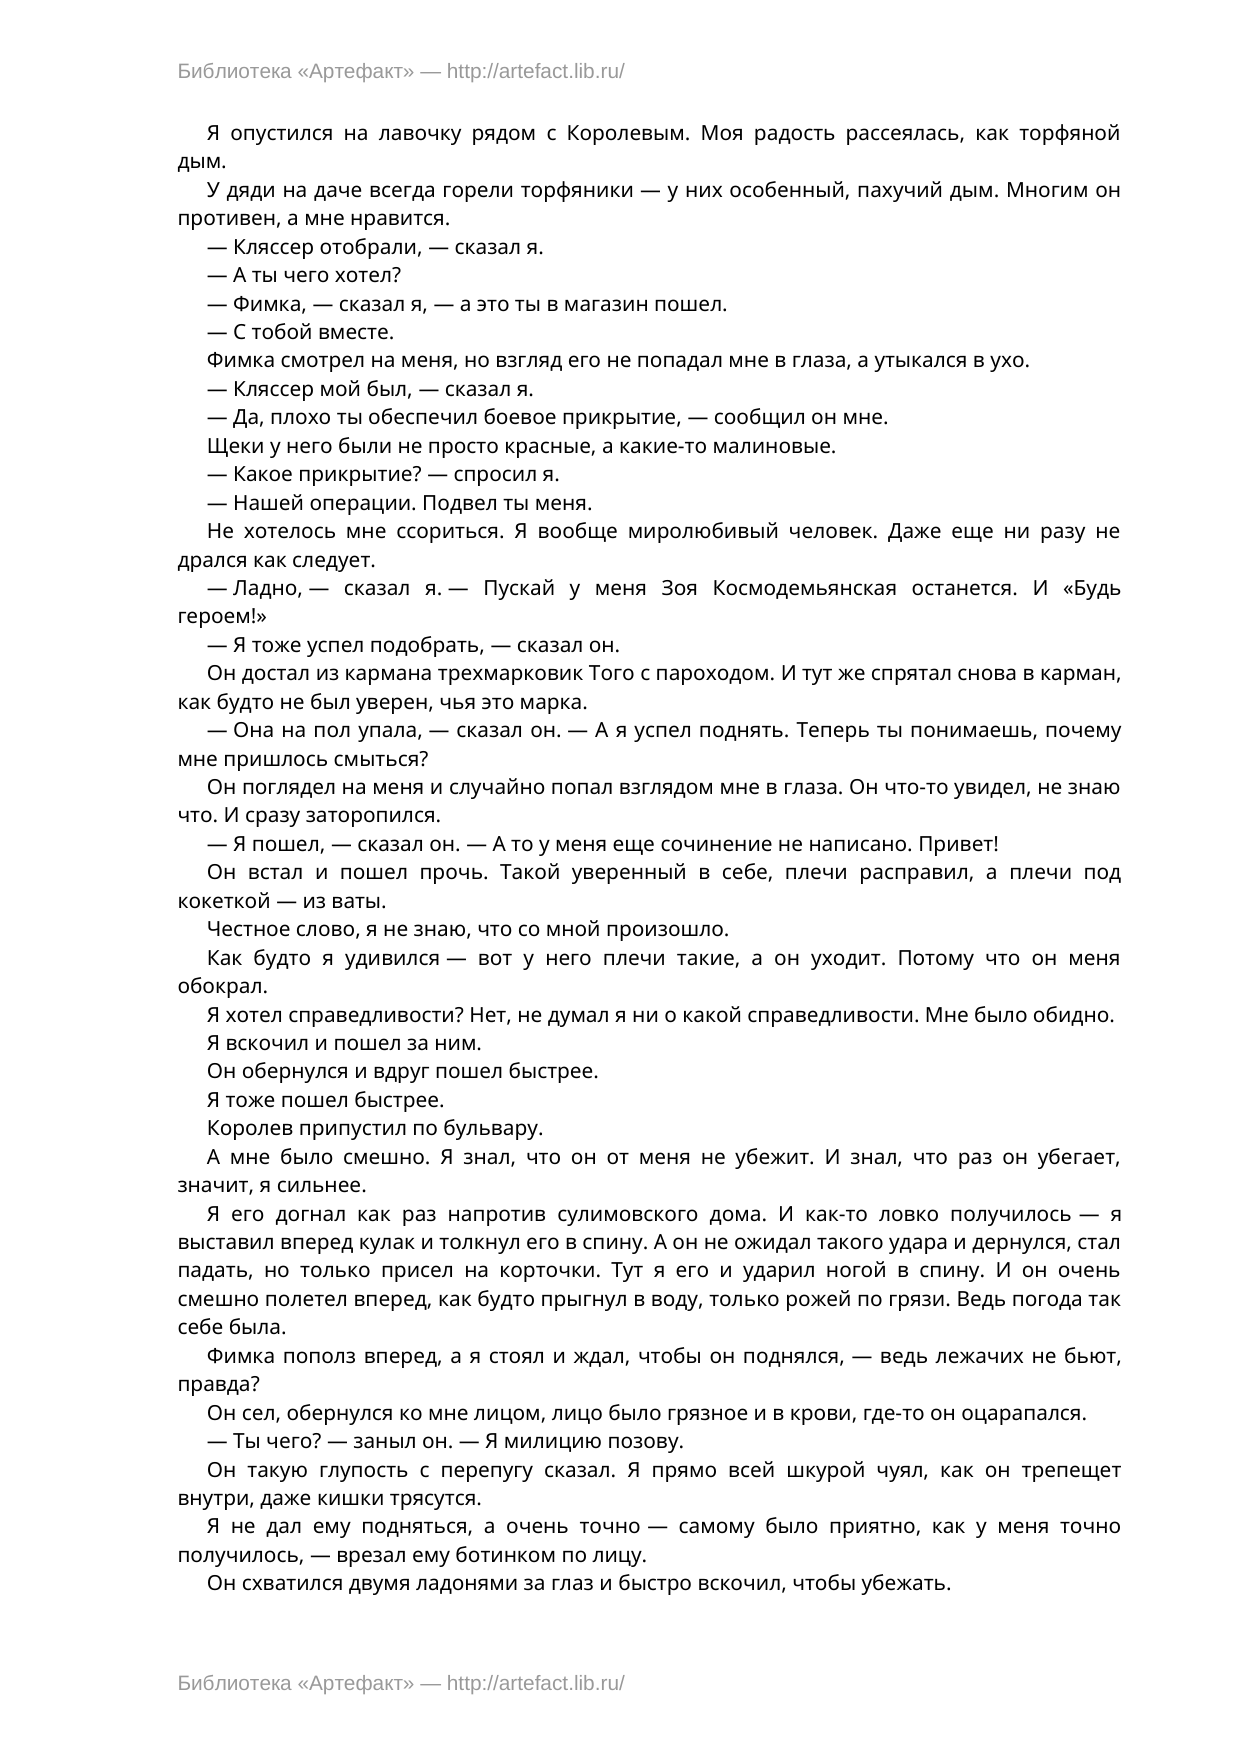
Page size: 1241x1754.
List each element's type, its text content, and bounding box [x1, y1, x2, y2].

text У дяди на даче всегда горели торфяники — у них особенный, пахучий дым. Многим он противен, а мне нравится. [177, 175, 1122, 232]
text Я его догнал как раз напротив сулимовского дома. И как-то ловко получилось — я выставил вперед кулак и толкнул его в спину. А он не ожидал такого удара и дернулся, стал падать, но только присел на корточки. Тут я его и ударил ногой в спину. И он очень смешно полетел вперед, как будто прыгнул в воду, только рожей по грязи. Ведь погода так себе была. [177, 1199, 1122, 1341]
text — Она на пол упала, — сказал он. — А я успел поднять. Теперь ты понимаешь, почему мне пришлось смыться? [177, 715, 1122, 772]
text Он схватился двумя ладонями за глаз и быстро вскочил, чтобы убежать. [177, 1568, 1122, 1597]
text Он достал из кармана трехмарковик Того с пароходом. И тут же спрятал снова в карман, как будто не был уверен, чья это марка. [177, 658, 1122, 715]
text Я опустился на лавочку рядом с Королевым. Моя радость рассеялась, как торфяной дым. [177, 118, 1122, 175]
text Он такую глупость с перепугу сказал. Я прямо всей шкурой чуял, как он трепещет внутри, даже кишки трясутся. [177, 1455, 1122, 1512]
text — Ладно, — сказал я. — Пускай у меня Зоя Космодемьянская останется. И «Будь героем!» [177, 573, 1122, 630]
text Щеки у него были не просто красные, а какие-то малиновые. [177, 431, 1122, 459]
text — Ты чего? — заныл он. — Я милицию позову. [177, 1426, 1122, 1455]
text — Да, плохо ты обеспечил боевое прикрытие, — сообщил он мне. [177, 402, 1122, 431]
text Как будто я удивился — вот у него плечи такие, а он уходит. Потому что он меня обокрал. [177, 943, 1122, 1000]
text Он встал и пошел прочь. Такой уверенный в себе, плечи расправил, а плечи под кокеткой — из ваты. [177, 857, 1122, 914]
text — С тобой вместе. [177, 317, 1122, 346]
text — Фимка, — сказал я, — а это ты в магазин пошел. [177, 289, 1122, 317]
text — А ты чего хотел? [177, 260, 1122, 289]
text — Какое прикрытие? — спросил я. [177, 459, 1122, 488]
text — Нашей операции. Подвел ты меня. [177, 488, 1122, 516]
text Фимка пополз вперед, а я стоял и ждал, чтобы он поднялся, — ведь лежачих не бьют, правда? [177, 1341, 1122, 1398]
text А мне было смешно. Я знал, что он от меня не убежит. И знал, что раз он убегает, значит, я сильнее. [177, 1142, 1122, 1199]
text Я вскочил и пошел за ним. [177, 1028, 1122, 1057]
text Королев припустил по бульвару. [177, 1113, 1122, 1142]
text — Кляссер отобрали, — сказал я. [177, 232, 1122, 260]
text Я тоже пошел быстрее. [177, 1085, 1122, 1113]
text Он поглядел на меня и случайно попал взглядом мне в глаза. Он что-то увидел, не знаю что. И сразу заторопился. [177, 772, 1122, 829]
text Он обернулся и вдруг пошел быстрее. [177, 1057, 1122, 1085]
text Я не дал ему подняться, а очень точно — самому было приятно, как у меня точно получилось, — врезал ему ботинком по лицу. [177, 1512, 1122, 1568]
text — Кляссер мой был, — сказал я. [177, 374, 1122, 402]
text — Я тоже успел подобрать, — сказал он. [177, 630, 1122, 658]
text Он сел, обернулся ко мне лицом, лицо было грязное и в крови, где-то он оцарапался. [177, 1398, 1122, 1426]
text Честное слово, я не знаю, что со мной произошло. [177, 914, 1122, 943]
text Не хотелось мне ссориться. Я вообще миролюбивый человек. Даже еще ни разу не дрался как следует. [177, 516, 1122, 573]
text — Я пошел, — сказал он. — А то у меня еще сочинение не написано. Привет! [177, 829, 1122, 857]
text Я хотел справедливости? Нет, не думал я ни о какой справедливости. Мне было обидно. [177, 1000, 1122, 1028]
text Фимка смотрел на меня, но взгляд его не попадал мне в глаза, а утыкался в ухо. [177, 346, 1122, 374]
